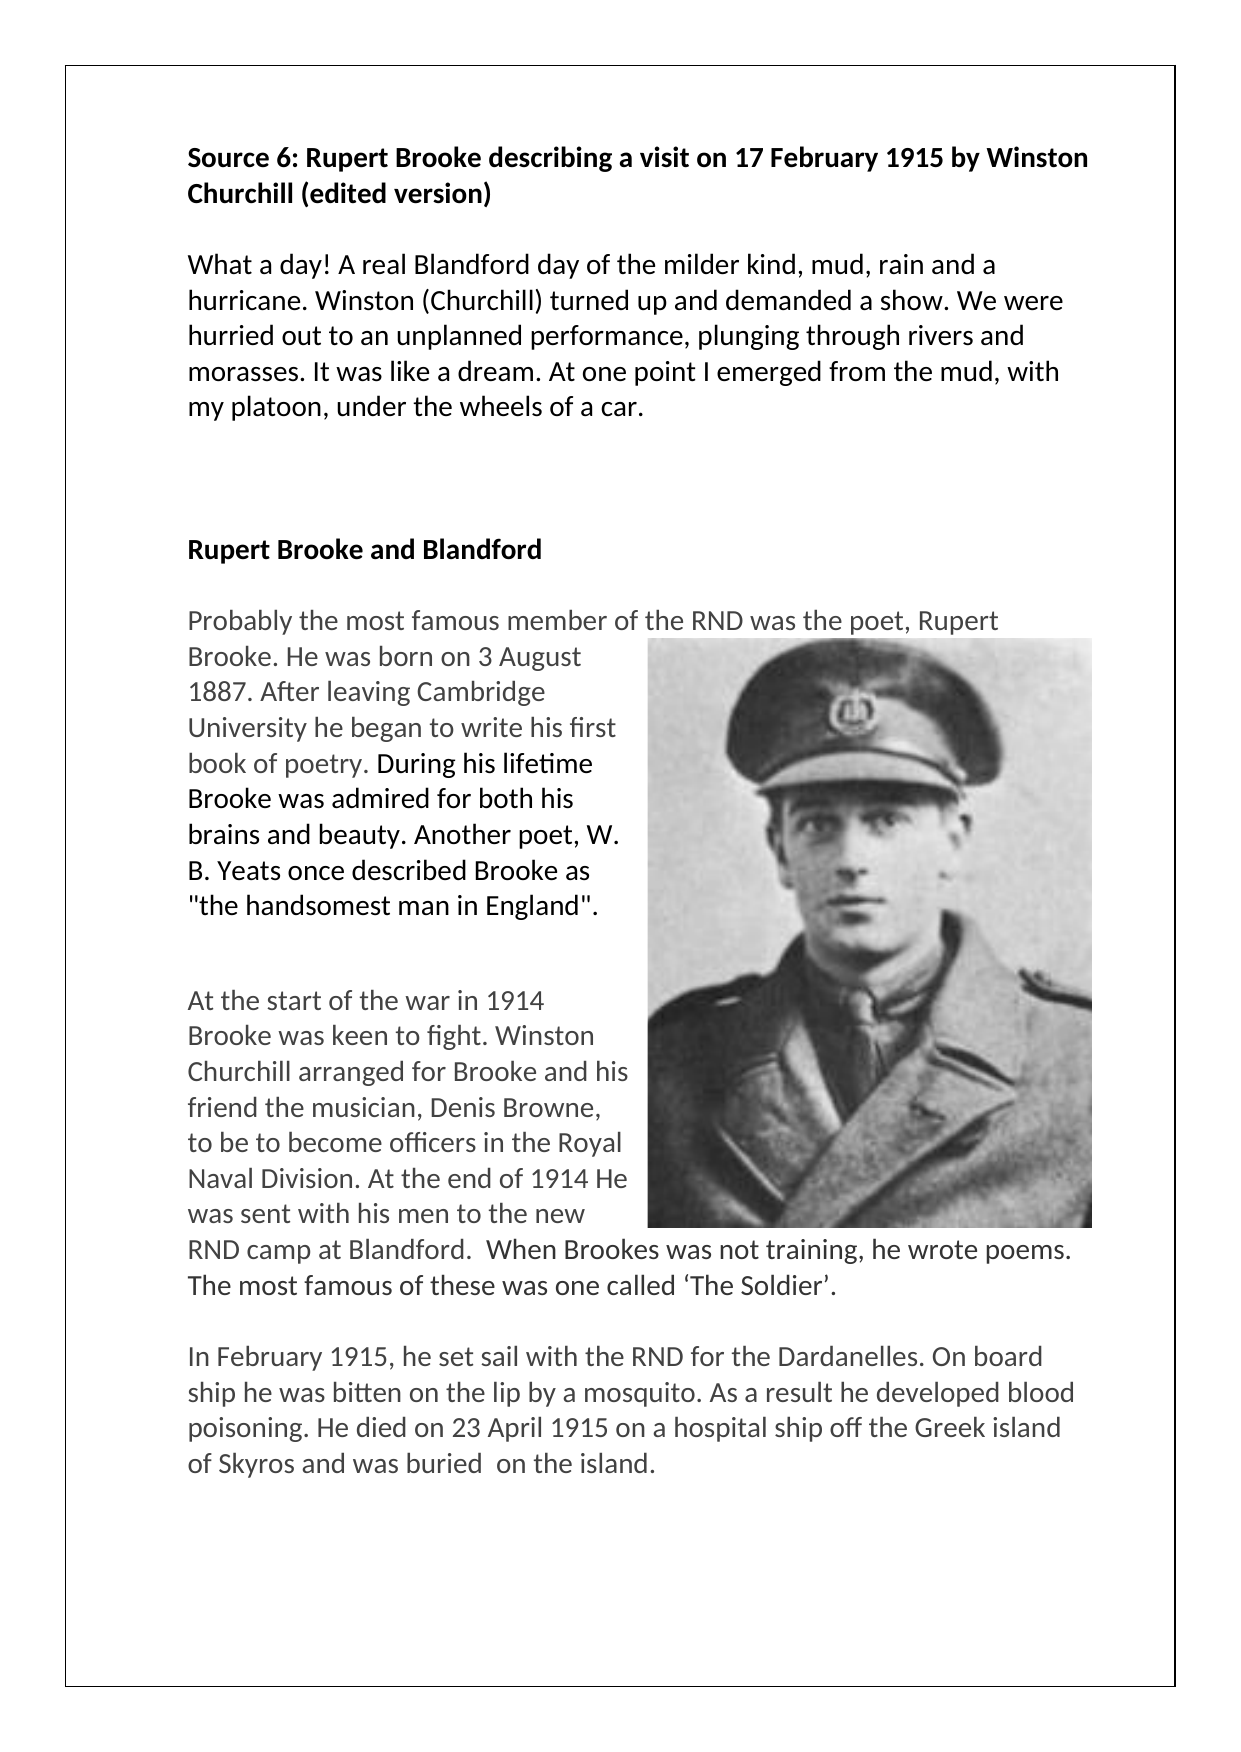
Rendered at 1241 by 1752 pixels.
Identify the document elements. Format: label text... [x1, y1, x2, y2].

text What a day! A real Blandford day of the milder kind, mud, rain and a hurricane. Winston (Churchill) turned up and demanded a show. We were hurried out to an unplanned performance, plunging through rivers and morasses. It was like a dream. At one point I emerged from the mud, with my platoon, under the wheels of a car. [187, 246, 1093, 424]
picture [646, 638, 1090, 1225]
text Rupert Brooke and Blandford [187, 531, 1093, 567]
text Probably the most famous member of the RND was the poet, Rupert Brooke. He was born on 3 August 1887. After leaving Cambridge University he began to write his first book of poetry. During his lifetime Brooke was admired for both his brains and beauty. Another poet, W. B. Yeats once described Brooke as "the handsomest man in England". [187, 602, 1093, 923]
text In February 1915, he set sail with the RND for the Dardanelles. On board ship he was bitten on the lip by a mosquito. As a result he developed blood poisoning. He died on 23 April 1915 on a hospital ship off the Greek island of Skyros and was buried on the island. [187, 1338, 1093, 1481]
text Source 6: Rupert Brooke describing a visit on 17 February 1915 by Winston Churchill (edited version) [187, 139, 1093, 210]
text At the start of the war in 1914 Brooke was keen to fight. Winston Churchill arranged for Brooke and his friend the musician, Denis Browne, to be to become officers in the Royal Naval Division. At the end of 1914 He was sent with his men to the new RND camp at Blandford. When Brookes was not training, he wrote poems. The most famous of these was one called ‘The Soldier’. [187, 982, 1093, 1302]
